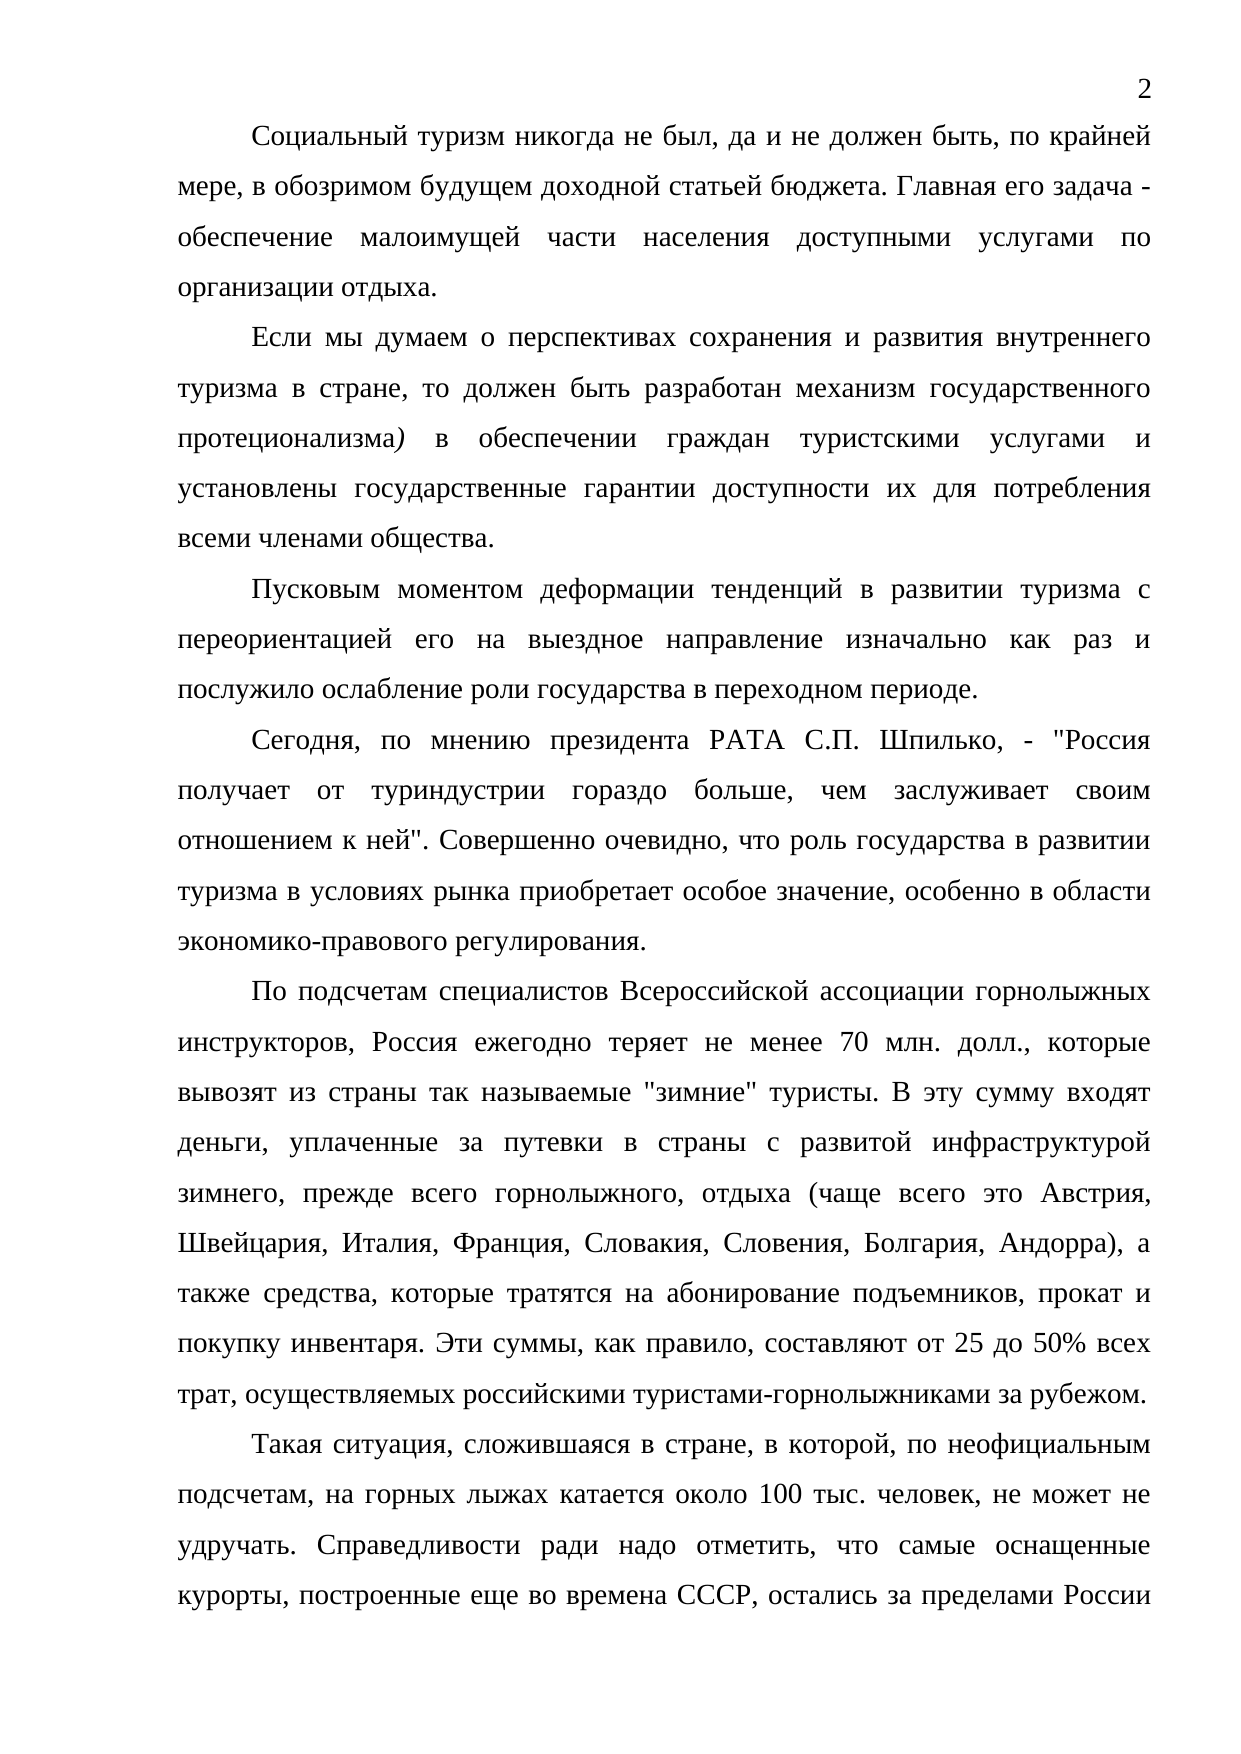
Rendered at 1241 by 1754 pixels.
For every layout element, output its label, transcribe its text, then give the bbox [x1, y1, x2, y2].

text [177, 1426, 1152, 1611]
text Пусковым моментом деформации тенденций в развитии туризма с переориентацией его на выездное направление изначально как раз и послужило ослабление роли государства в переходном периоде. [177, 571, 1152, 705]
text По подсчетам специалистов Всероссийской ассоциации горнолыжных инструкторов, Россия ежегодно теряет не менее 70 млн. долл., которые вывозят из страны так называемые "зимние" туристы. В эту сумму входят деньги, уплаченные за путевки в страны с развитой инфраструктурой зимнего, прежде всего горнолыжного, отдыха (чаще всего это Австрия, Швейцария, Италия, Франция, Словакия, Словения, Болгария, Андорра), а также средства, которые тратятся на абонирование подъемников, прокат и покупку инвентаря. Эти суммы, как правило, составляют от 25 до 50% всех трат, осуществляемых российскими туристами-горнолыжниками за рубежом. [177, 973, 1152, 1409]
text Если мы думаем о перспективах сохранения и развития внутреннего туризма в стране, то должен быть разработан механизм государственного протеционализма) в обеспечении граждан туристскими услугами и установлены государственные гарантии доступности их для потребления всеми членами общества. [177, 319, 1152, 554]
text Сегодня, по мнению президента РАТА С.П. Шпилько, - "Россия получает от туриндустрии гораздо больше, чем заслуживает своим отношением к ней". Совершенно очевидно, что роль государства в развитии туризма в условиях рынка приобретает особое значение, особенно в области экономико-правового регулирования. [177, 722, 1152, 957]
text Социальный туризм никогда не был, да и не должен быть, по крайней мере, в обозримом будущем доходной статьей бюджета. Главная его задача - обеспечение малоимущей части населения доступными услугами по организации отдыха. [177, 118, 1152, 303]
